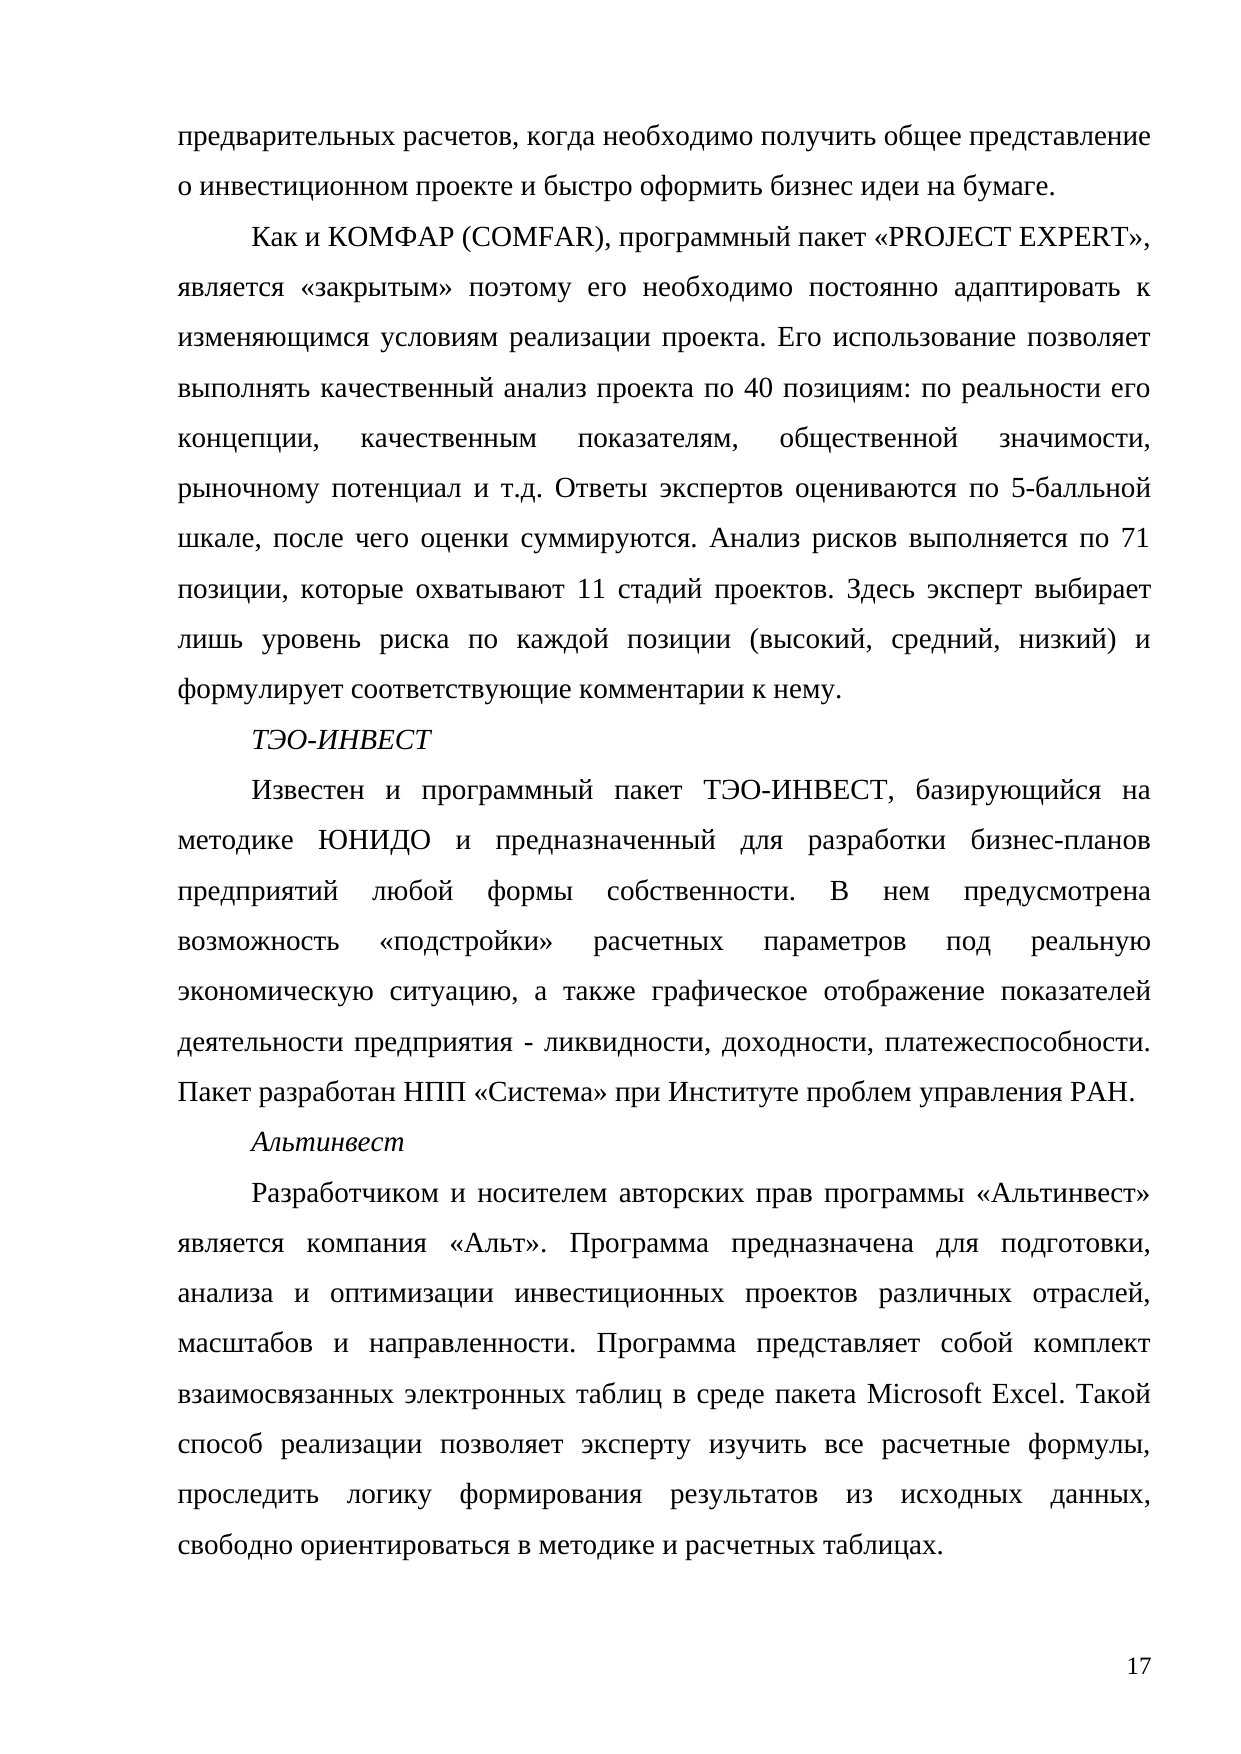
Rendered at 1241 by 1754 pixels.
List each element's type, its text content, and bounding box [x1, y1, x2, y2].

text Разработчиком и носителем авторских прав программы «Альтинвест» является компания «Альт». Программа предназначена для подготовки, анализа и оптимизации инвестиционных проектов различных отраслей, масштабов и направленности. Программа представляет собой комплект взаимосвязанных электронных таблиц в среде пакета Microsoft Excel. Такой способ реализации позволяет эксперту изучить все расчетные формулы, проследить логику формирования результатов из исходных данных, свободно ориентироваться в методике и расчетных таблицах. [177, 1175, 1152, 1560]
text ТЭО-ИНВЕСТ [177, 722, 1152, 755]
text Известен и программный пакет ТЭО-ИНВЕСТ, базирующийся на методике ЮНИДО и предназначенный для разработки бизнес-планов предприятий любой формы собственности. В нем предусмотрена возможность «подстройки» расчетных параметров под реальную экономическую ситуацию, а также графическое отображение показателей деятельности предприятия - ликвидности, доходности, платежеспособности. Пакет разработан НПП «Система» при Институте проблем управления РАН. [177, 772, 1152, 1108]
text Как и КОМФАР (COMFAR), программный пакет «PROJECT EXPERT», является «закрытым» поэтому его необходимо постоянно адаптировать к изменяющимся условиям реализации проекта. Его использование позволяет выполнять качественный анализ проекта по 40 позициям: по реальности его концепции, качественным показателям, общественной значимости, рыночному потенциал и т.д. Ответы экспертов оцениваются по 5-балльной шкале, после чего оценки суммируются. Анализ рисков выполняется по 71 позиции, которые охватывают 11 стадий проектов. Здесь эксперт выбирает лишь уровень риска по каждой позиции (высокий, средний, низкий) и формулирует соответствующие комментарии к нему. [177, 219, 1152, 705]
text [177, 118, 1152, 202]
text Альтинвест [177, 1124, 1152, 1158]
